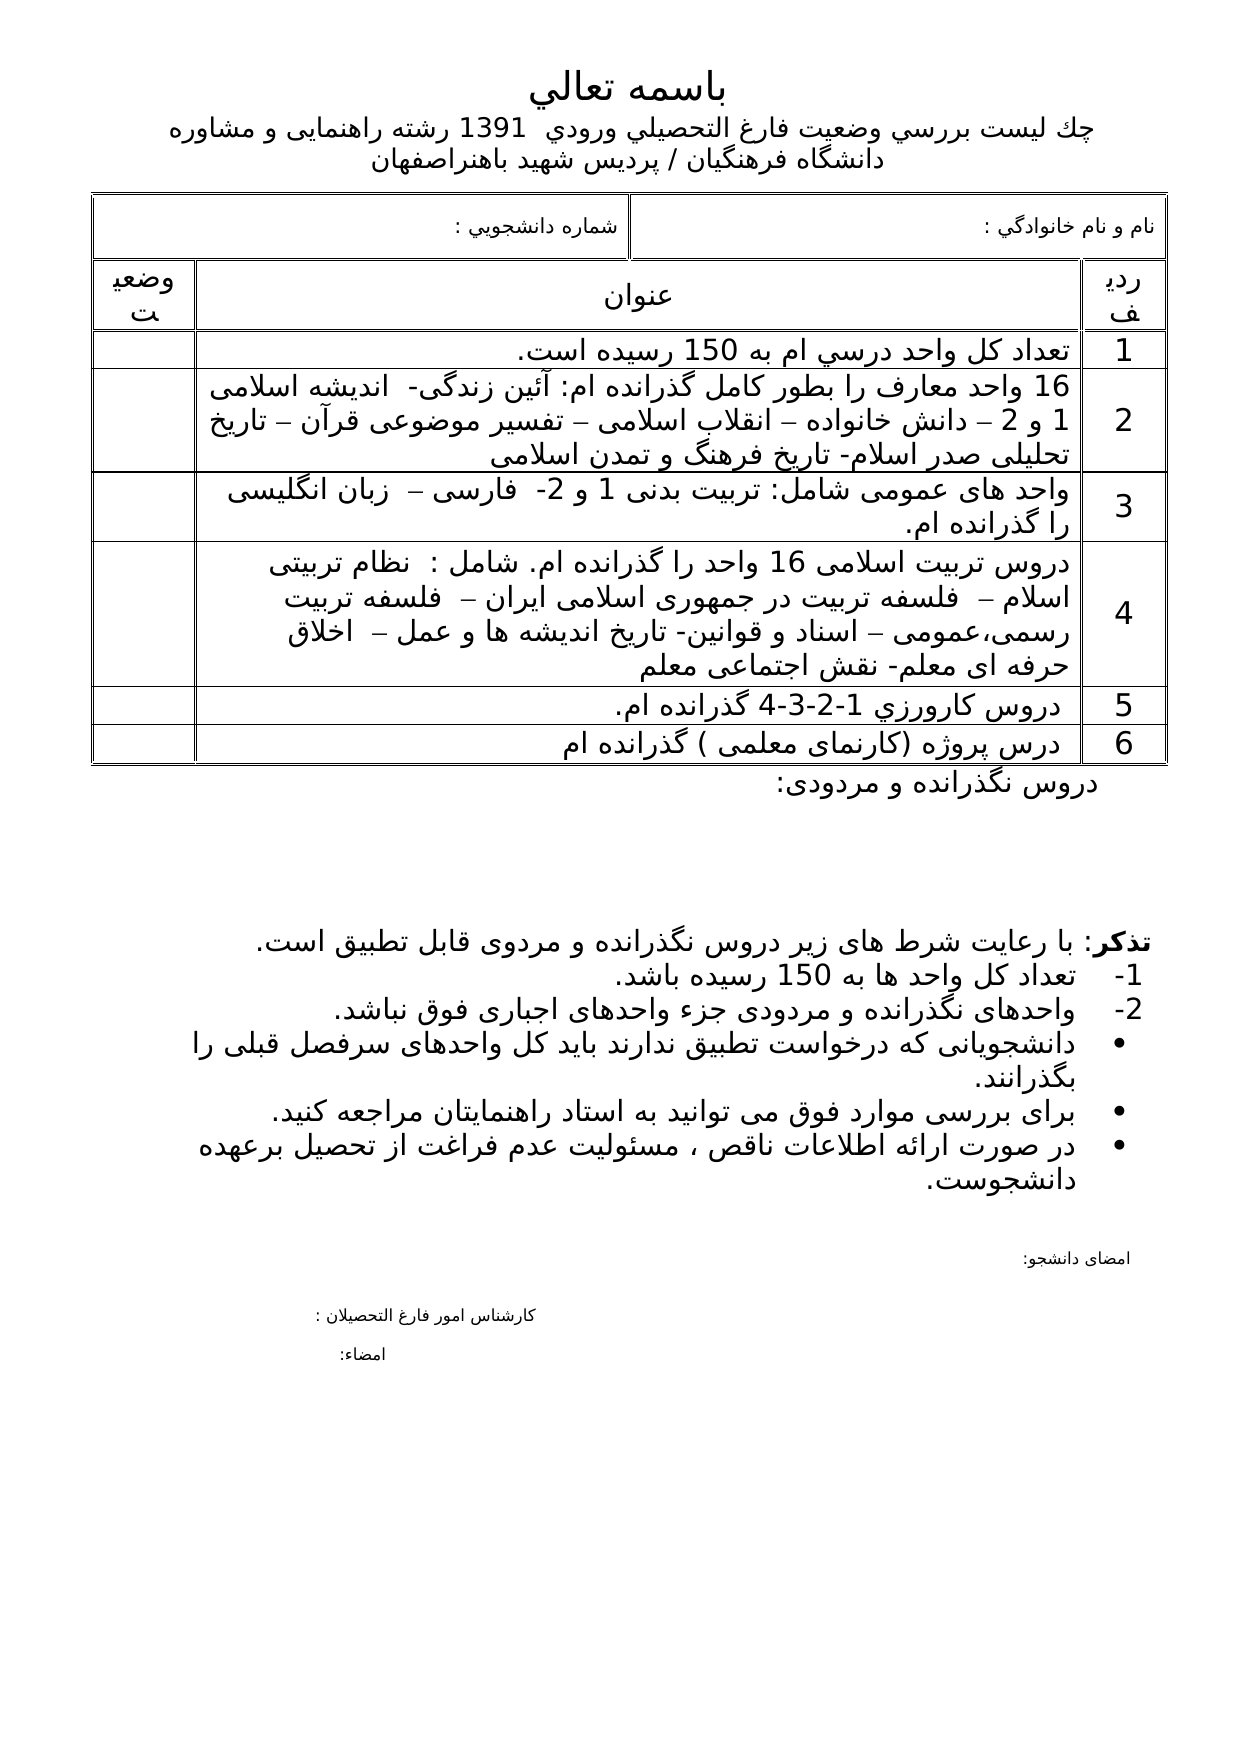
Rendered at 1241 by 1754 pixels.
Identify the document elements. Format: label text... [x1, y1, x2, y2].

title در صورت ارائه اطلاعات ناقص ، مسئولیت عدم فراغت از تحصیل برعهده دانشجوست. [103, 1128, 1114, 1196]
table_cell واحد های عمومی شامل: تربیت بدنی 1 و 2- فارسی – زبان انگلیسی را گذرانده ام. [197, 473, 1080, 541]
table_cell 1 [1083, 329, 1165, 368]
table_cell [94, 542, 194, 686]
table_cell دروس تربیت اسلامی 16 واحد را گذرانده ام. شامل : نظام تربیتی اسلام – فلسفه تربیت در جمهوری اسلامی ایران – فلسفه تربیت رسمی،عمومی – اسناد و قوانین- تاریخ اندیشه ها و عمل – اخلاق حرفه ای معلم- نقش اجتماعی معلم [197, 542, 1080, 686]
table_cell وضعيت [94, 261, 194, 329]
title امضای دانشجو: [103, 1249, 1152, 1268]
title باسمه تعالي [103, 64, 1152, 110]
table_cell [94, 687, 194, 724]
table_cell رديف [1082, 258, 1165, 329]
table_cell 6 [1083, 725, 1167, 763]
title تعداد کل واحد ها به 150 رسیده باشد. [103, 958, 1114, 992]
title امضاء: [103, 1345, 1152, 1364]
table_header نام و نام خانوادگي : [629, 193, 1167, 258]
table_cell 3 [1083, 473, 1165, 541]
title كارشناس امور فارغ التحصيلان : [103, 1306, 627, 1326]
table_cell [94, 332, 194, 368]
table_cell [94, 369, 194, 471]
table_cell درس پروژه (کارنمای معلمی ) گذرانده ام [196, 725, 1080, 763]
table_header شماره دانشجويي : [92, 195, 628, 258]
table_cell 2 [1083, 369, 1165, 471]
table_cell تعداد كل واحد درسي ام به 150 رسيده است. [197, 329, 1080, 368]
table_cell [94, 473, 194, 541]
title تذکر: با رعایت شرط های زیر دروس نگذرانده و مردوی قابل تطبیق است. [103, 924, 1152, 958]
table_cell [92, 725, 196, 763]
title واحدهای نگذرانده و مردودی جزء واحدهای اجباری فوق نباشد. [103, 992, 1114, 1026]
title چك ليست بررسي وضعيت فارغ التحصيلي ورودي 1391 رشته راهنمایی و مشاوره [103, 112, 1152, 144]
table_cell 4 [1083, 542, 1165, 686]
title دانشجویانی که درخواست تطبیق ندارند باید کل واحدهای سرفصل قبلی را بگذرانند. [103, 1026, 1114, 1094]
table_cell 16 واحد معارف را بطور کامل گذرانده ام: آئین زندگی- اندیشه اسلامی 1 و 2 – دانش خانواده – انقلاب اسلامی – تفسیر موضوعی قرآن – تاریخ تحلیلی صدر اسلام- تاریخ فرهنگ و تمدن اسلامی [197, 369, 1080, 471]
table_cell 5 [1083, 687, 1165, 724]
table_cell دروس كارورزي 1-2-3-4 گذرانده ام. [197, 687, 1080, 724]
title دروس نگذرانده و مردودی: [103, 766, 1152, 800]
title برای بررسی موارد فوق می توانید به استاد راهنمایتان مراجعه کنید. [103, 1094, 1114, 1128]
title دانشگاه فرهنگيان / پرديس شهيد باهنراصفهان [103, 144, 1152, 175]
table_cell عنوان [197, 258, 1082, 329]
